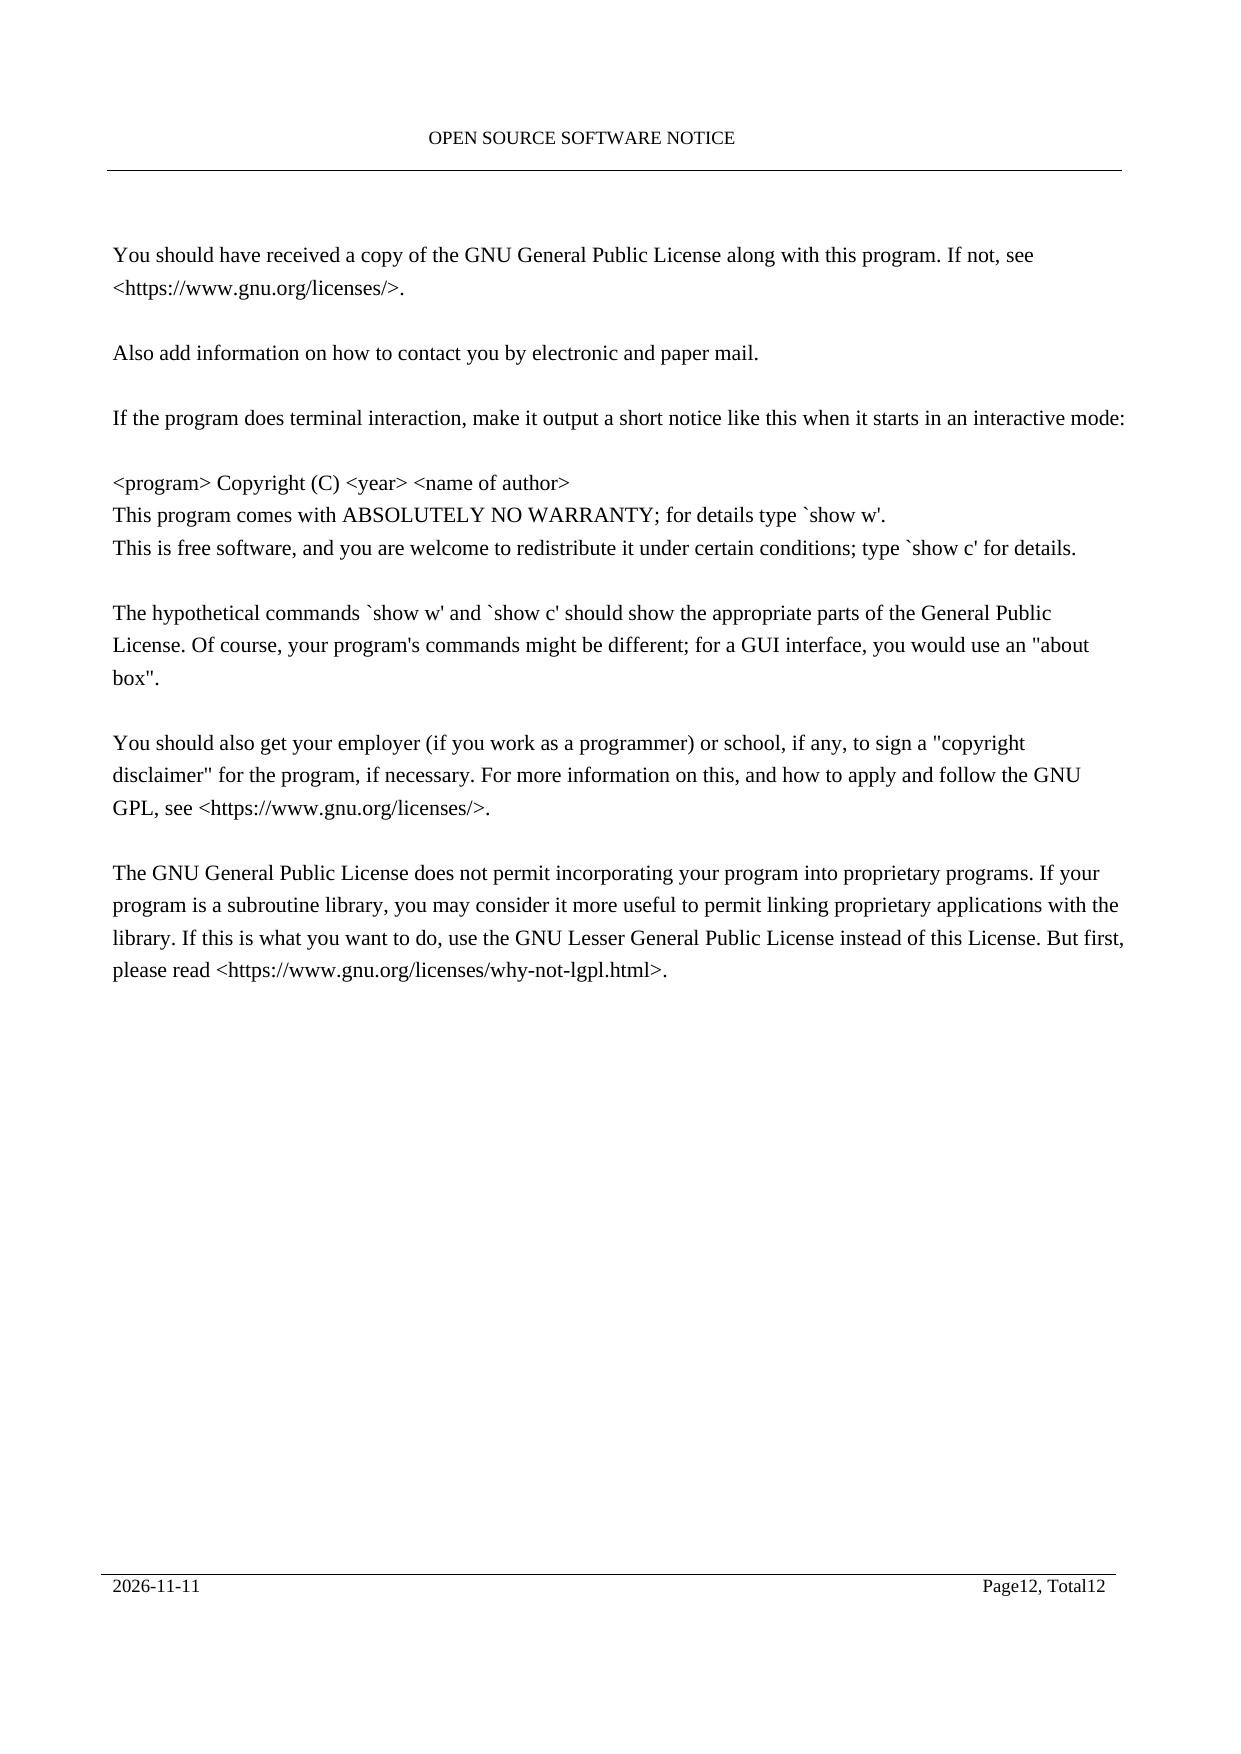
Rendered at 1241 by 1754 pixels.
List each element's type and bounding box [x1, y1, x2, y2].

text [112, 206, 1128, 986]
